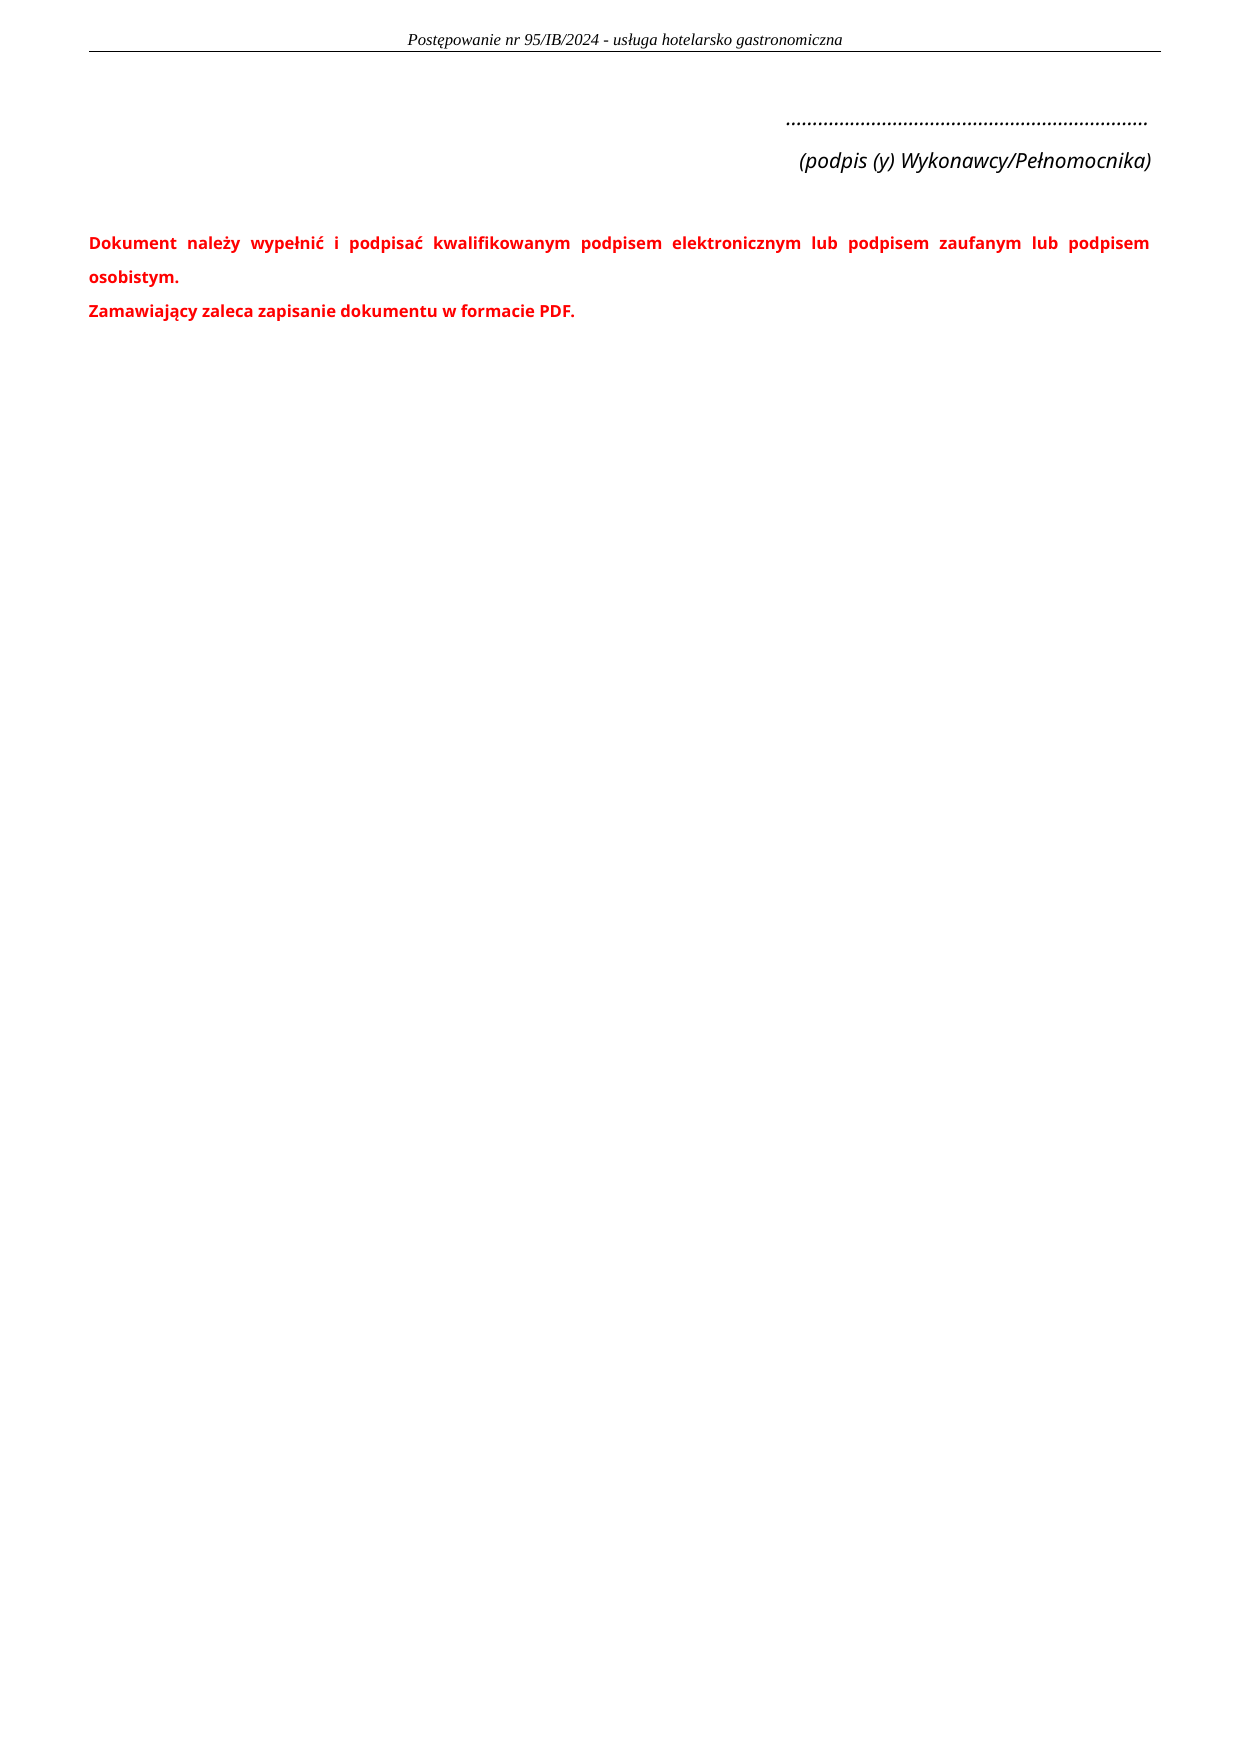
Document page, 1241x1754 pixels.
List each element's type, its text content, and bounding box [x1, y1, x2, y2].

text Zamawiający zaleca zapisanie dokumentu w formacie PDF. [89, 299, 1152, 322]
text ……………………………………..…………………… [89, 103, 1152, 132]
text (podpis (y) Wykonawcy/Pełnomocnika) [89, 146, 1152, 174]
text Dokument należy wypełnić i podpisać kwalifikowanym podpisem elektronicznym lub podpisem zaufanym lub podpisem osobistym. [89, 231, 1152, 288]
